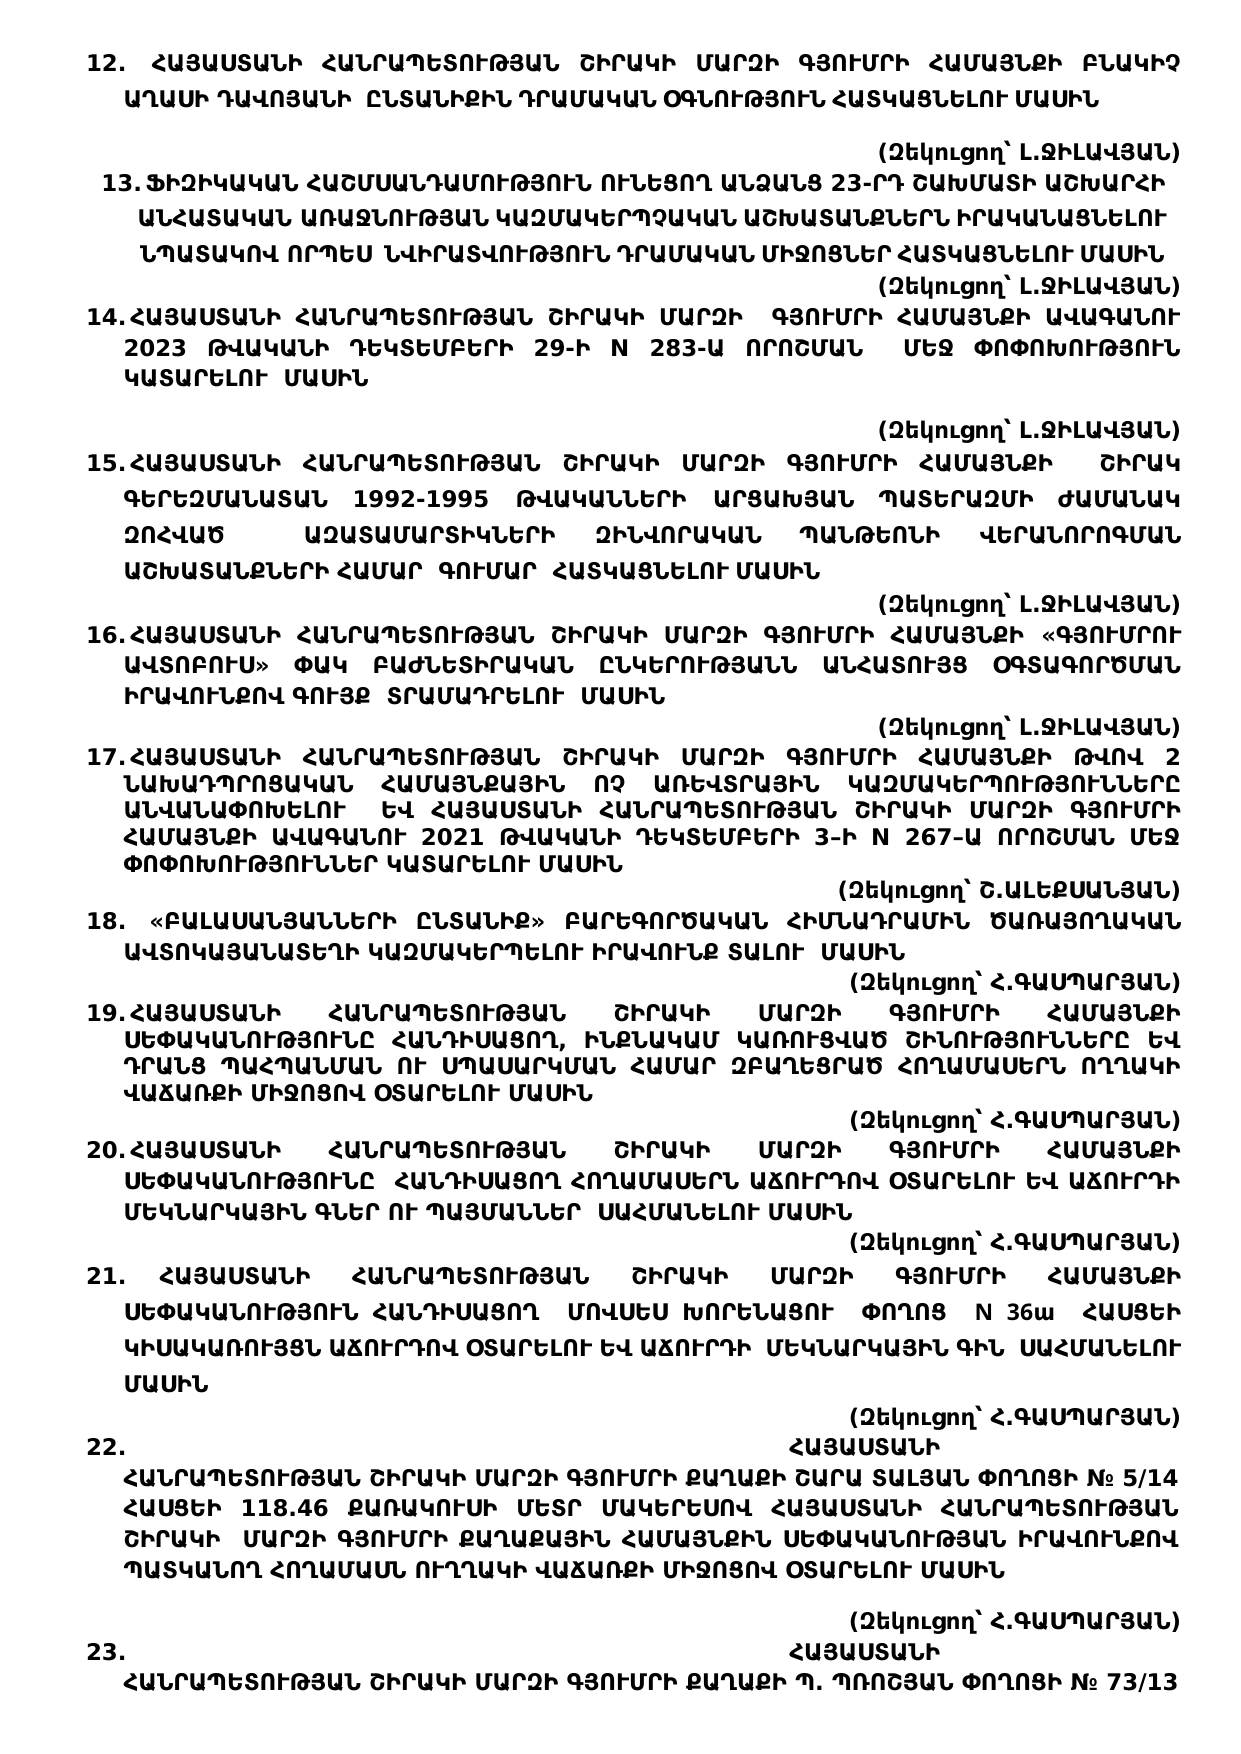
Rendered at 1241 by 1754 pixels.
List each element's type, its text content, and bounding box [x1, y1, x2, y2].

text (Զեկուցող՝ Հ.ԳԱՍՊԱՐՅԱՆ) [94, 969, 1181, 996]
list ՀԱՅԱՍՏԱՆԻ ՀԱՆՐԱՊԵՏՈՒԹՅԱՆ ՇԻՐԱԿԻ ՄԱՐԶԻ ԳՅՈՒՄՐԻ ՀԱՄԱՅՆՔԻ ՍԵՓԱԿԱՆՈՒԹՅՈՒՆԸ ՀԱՆԴԻՍԱՑՈՂ ՀՈՂԱՄԱՍԵՐՆ ԱՃՈՒՐԴՈՎ ՕՏԱՐԵԼՈՒ ԵՎ ԱՃՈՒՐԴԻ ՄԵԿՆԱՐԿԱՅԻՆ ԳՆԵՐ ՈՒ ՊԱՅՄԱՆՆԵՐ ՍԱՀՄԱՆԵԼՈՒ ՄԱՍԻՆ [86, 1137, 1181, 1225]
list ՖԻԶԻԿԱԿԱՆ ՀԱՇՄՍԱՆԴԱՄՈՒԹՅՈՒՆ ՈՒՆԵՑՈՂ ԱՆՁԱՆՑ 23-ՐԴ ՇԱԽՄԱՏԻ ԱՇԽԱՐՀԻ ԱՆՀԱՏԱԿԱՆ ԱՌԱՋՆՈՒԹՅԱՆ ԿԱԶՄԱԿԵՐՊՉԱԿԱՆ ԱՇԽԱՏԱՆՔՆԵՐՆ ԻՐԱԿԱՆԱՑՆԵԼՈՒ ՆՊԱՏԱԿՈՎ ՈՐՊԵՍ ՆՎԻՐԱՏՎՈՒԹՅՈՒՆ ԴՐԱՄԱԿԱՆ ՄԻՋՈՑՆԵՐ ՀԱՏԿԱՑՆԵԼՈՒ ՄԱՍԻՆ [86, 170, 1181, 269]
text (Զեկուցող՝ Շ.ԱԼԵՔՍԱՆՅԱՆ) [86, 878, 1181, 904]
list ՀԱՅԱՍՏԱՆԻ ՀԱՆՐԱՊԵՏՈՒԹՅԱՆ ՇԻՐԱԿԻ ՄԱՐԶԻ ԳՅՈՒՄՐԻ ՔԱՂԱՔԻ ՇԱՐԱ ՏԱԼՅԱՆ ՓՈՂՈՑԻ № 5/14 ՀԱՍՑԵԻ 118.46 ՔԱՌԱԿՈՒՍԻ ՄԵՏՐ ՄԱԿԵՐԵՍՈՎ ՀԱՅԱՍՏԱՆԻ ՀԱՆՐԱՊԵՏՈՒԹՅԱՆ ՇԻՐԱԿԻ ՄԱՐԶԻ ԳՅՈՒՄՐԻ ՔԱՂԱՔԱՅԻՆ ՀԱՄԱՅՆՔԻՆ ՍԵՓԱԿԱՆՈՒԹՅԱՆ ԻՐԱՎՈՒՆՔՈՎ ՊԱՏԿԱՆՈՂ ՀՈՂԱՄԱՍՆ ՈՒՂՂԱԿԻ ՎԱՃԱՌՔԻ ՄԻՋՈՑՈՎ ՕՏԱՐԵԼՈՒ ՄԱՍԻՆ [86, 1434, 1180, 1583]
list (Զեկուցող՝ Լ.ՋԻԼԱՎՅԱՆ) [123, 273, 1181, 300]
list (Զեկուցող՝ Լ.ՋԻԼԱՎՅԱՆ) [123, 714, 1181, 740]
text (Զեկուցող՝ Լ.ՋԻԼԱՎՅԱՆ) [86, 591, 1181, 618]
text (Զեկուցող՝ Հ.ԳԱՍՊԱՐՅԱՆ) [94, 1107, 1181, 1133]
text (Զեկուցող՝ Լ.ՋԻԼԱՎՅԱՆ) [56, 417, 1181, 443]
list ՀԱՅԱՍՏԱՆԻ ՀԱՆՐԱՊԵՏՈՒԹՅԱՆ ՇԻՐԱԿԻ ՄԱՐԶԻ ԳՅՈՒՄՐԻ ՀԱՄԱՅՆՔԻ ՍԵՓԱԿԱՆՈՒԹՅՈՒՆԸ ՀԱՆԴԻՍԱՑՈՂ, ԻՆՔՆԱԿԱՄ ԿԱՌՈՒՑՎԱԾ ՇԻՆՈՒԹՅՈՒՆՆԵՐԸ ԵՎ ԴՐԱՆՑ ՊԱՀՊԱՆՄԱՆ ՈՒ ՍՊԱՍԱՐԿՄԱՆ ՀԱՄԱՐ ԶԲԱՂԵՑՐԱԾ ՀՈՂԱՄԱՍԵՐՆ ՈՂՂԱԿԻ ՎԱՃԱՌՔԻ ՄԻՋՈՑՈՎ ՕՏԱՐԵԼՈՒ ՄԱՍԻՆ [86, 1000, 1181, 1107]
text (Զեկուցող՝ Հ.ԳԱՍՊԱՐՅԱՆ) [94, 1404, 1181, 1430]
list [86, 1639, 1180, 1696]
list «ԲԱԼԱՍԱՆՅԱՆՆԵՐԻ ԸՆՏԱՆԻՔ» ԲԱՐԵԳՈՐԾԱԿԱՆ ՀԻՄՆԱԴՐԱՄԻՆ ԾԱՌԱՅՈՂԱԿԱՆ ԱՎՏՈԿԱՅԱՆԱՏԵՂԻ ԿԱԶՄԱԿԵՐՊԵԼՈՒ ԻՐԱՎՈՒՆՔ ՏԱԼՈՒ ՄԱՍԻՆ [86, 908, 1181, 966]
list ՀԱՅԱՍՏԱՆԻ ՀԱՆՐԱՊԵՏՈՒԹՅԱՆ ՇԻՐԱԿԻ ՄԱՐԶԻ ԳՅՈՒՄՐԻ ՀԱՄԱՅՆՔԻ ՇԻՐԱԿ ԳԵՐԵԶՄԱՆԱՏԱՆ 1992-1995 ԹՎԱԿԱՆՆԵՐԻ ԱՐՑԱԽՅԱՆ ՊԱՏԵՐԱԶՄԻ ԺԱՄԱՆԱԿ ԶՈՀՎԱԾ ԱԶԱՏԱՄԱՐՏԻԿՆԵՐԻ ԶԻՆՎՈՐԱԿԱՆ ՊԱՆԹԵՈՆԻ ՎԵՐԱՆՈՐՈԳՄԱՆ ԱՇԽԱՏԱՆՔՆԵՐԻ ՀԱՄԱՐ ԳՈՒՄԱՐ ՀԱՏԿԱՑՆԵԼՈՒ ՄԱՍԻՆ [86, 447, 1181, 586]
list ՀԱՅԱՍՏԱՆԻ ՀԱՆՐԱՊԵՏՈՒԹՅԱՆ ՇԻՐԱԿԻ ՄԱՐԶԻ ԳՅՈՒՄՐԻ ՀԱՄԱՅՆՔԻ «ԳՅՈՒՄՐՈՒ ԱՎՏՈԲՈՒՍ» ՓԱԿ ԲԱԺՆԵՏԻՐԱԿԱՆ ԸՆԿԵՐՈՒԹՅԱՆՆ ԱՆՀԱՏՈՒՅՑ ՕԳՏԱԳՈՐԾՄԱՆ ԻՐԱՎՈՒՆՔՈՎ ԳՈՒՅՔ ՏՐԱՄԱԴՐԵԼՈՒ ՄԱՍԻՆ [86, 622, 1181, 710]
text (Զեկուցող՝ Հ.ԳԱՍՊԱՐՅԱՆ) [94, 1608, 1181, 1635]
text (Զեկուցող՝ Հ.ԳԱՍՊԱՐՅԱՆ) [94, 1229, 1181, 1256]
list ՀԱՅԱՍՏԱՆԻ ՀԱՆՐԱՊԵՏՈՒԹՅԱՆ ՇԻՐԱԿԻ ՄԱՐԶԻ ԳՅՈՒՄՐԻ ՀԱՄԱՅՆՔԻ ԱՎԱԳԱՆՈՒ 2023 ԹՎԱԿԱՆԻ ԴԵԿՏԵՄԲԵՐԻ 29-Ի N 283-Ա ՈՐՈՇՄԱՆ ՄԵՋ ՓՈՓՈԽՈՒԹՅՈՒՆ ԿԱՏԱՐԵԼՈՒ ՄԱՍԻՆ [86, 304, 1181, 392]
list ՀԱՅԱՍՏԱՆԻ ՀԱՆՐԱՊԵՏՈՒԹՅԱՆ ՇԻՐԱԿԻ ՄԱՐԶԻ ԳՅՈՒՄՐԻ ՀԱՄԱՅՆՔԻ ՍԵՓԱԿԱՆՈՒԹՅՈՒՆ ՀԱՆԴԻՍԱՑՈՂ ՄՈՎՍԵՍ ԽՈՐԵՆԱՑՈՒ ՓՈՂՈՑ N 36ա ՀԱՍՑԵԻ ԿԻՍԱԿԱՌՈՒՅՑՆ ԱՃՈՒՐԴՈՎ ՕՏԱՐԵԼՈՒ ԵՎ ԱՃՈՒՐԴԻ ՄԵԿՆԱՐԿԱՅԻՆ ԳԻՆ ՍԱՀՄԱՆԵԼՈՒ ՄԱՍԻՆ [86, 1260, 1181, 1399]
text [86, 139, 1181, 166]
list ՀԱՅԱՍՏԱՆԻ ՀԱՆՐԱՊԵՏՈՒԹՅԱՆ ՇԻՐԱԿԻ ՄԱՐԶԻ ԳՅՈՒՄՐԻ ՀԱՄԱՅՆՔԻ ԲՆԱԿԻՉ ԱՂԱՍԻ ԴԱՎՈՅԱՆԻ ԸՆՏԱՆԻՔԻՆ ԴՐԱՄԱԿԱՆ ՕԳՆՈՒԹՅՈՒՆ ՀԱՏԿԱՑՆԵԼՈՒ ՄԱՍԻՆ [86, 47, 1181, 114]
list ՀԱՅԱՍՏԱՆԻ ՀԱՆՐԱՊԵՏՈՒԹՅԱՆ ՇԻՐԱԿԻ ՄԱՐԶԻ ԳՅՈՒՄՐԻ ՀԱՄԱՅՆՔԻ ԹՎՈՎ 2 ՆԱԽԱԴՊՐՈՑԱԿԱՆ ՀԱՄԱՅՆՔԱՅԻՆ ՈՉ ԱՌԵՎՏՐԱՅԻՆ ԿԱԶՄԱԿԵՐՊՈՒԹՅՈՒՆՆԵՐԸ ԱՆՎԱՆԱՓՈԽԵԼՈՒ ԵՎ ՀԱՅԱՍՏԱՆԻ ՀԱՆՐԱՊԵՏՈՒԹՅԱՆ ՇԻՐԱԿԻ ՄԱՐԶԻ ԳՅՈՒՄՐԻ ՀԱՄԱՅՆՔԻ ԱՎԱԳԱՆՈՒ 2021 ԹՎԱԿԱՆԻ ԴԵԿՏԵՄԲԵՐԻ 3–Ի N 267–Ա ՈՐՈՇՄԱՆ ՄԵՋ ՓՈՓՈԽՈՒԹՅՈՒՆՆԵՐ ԿԱՏԱՐԵԼՈՒ ՄԱՍԻՆ [86, 744, 1181, 878]
